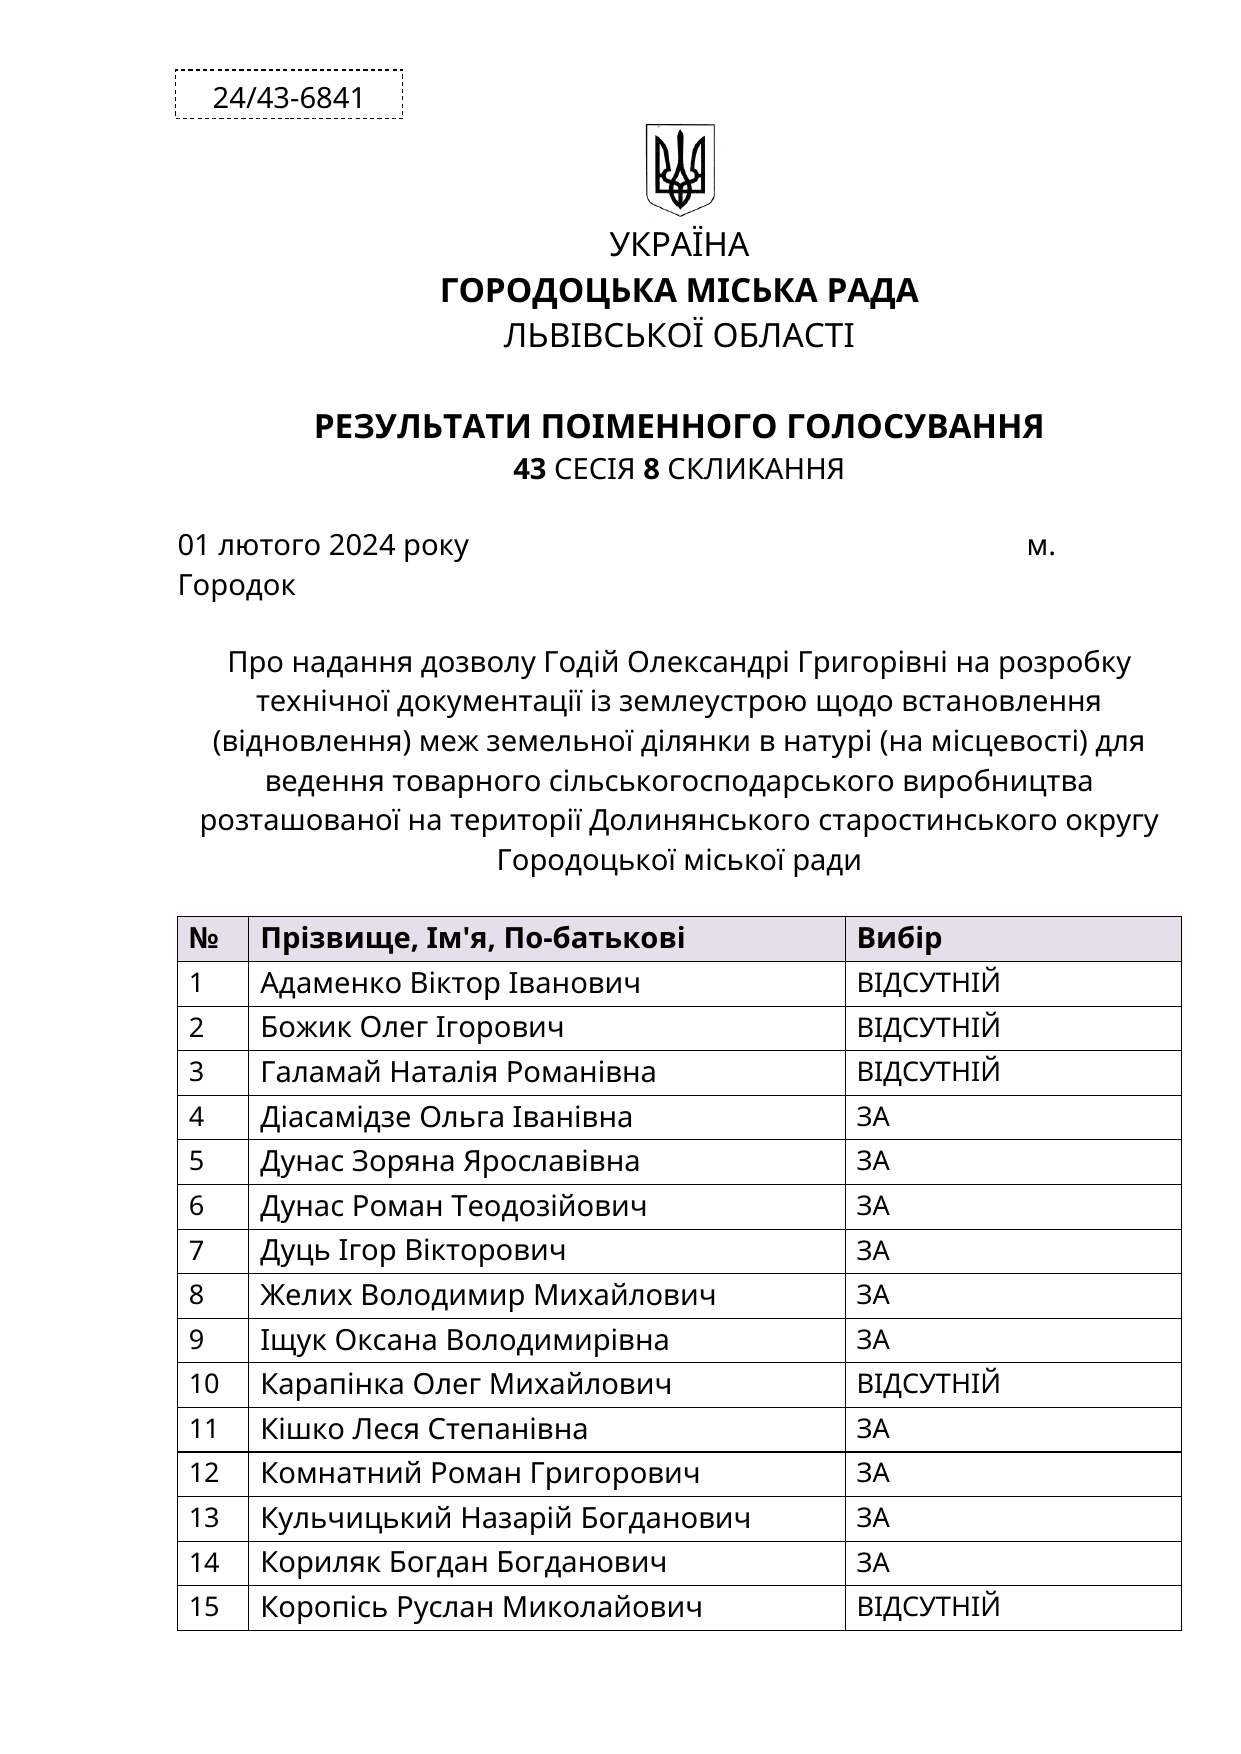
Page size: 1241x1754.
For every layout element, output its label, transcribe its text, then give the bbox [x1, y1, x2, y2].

table_cell ЗА [846, 1096, 1181, 1139]
table_header Прізвище, Ім'я, По-батькові [249, 917, 845, 961]
table_header № [178, 917, 248, 961]
table_cell Адаменко Віктор Іванович [249, 962, 845, 1006]
table_cell Кориляк Богдан Богданович [249, 1542, 845, 1585]
text ГОРОДОЦЬКА МІСЬКА РАДА [177, 266, 1181, 312]
table_cell ЗА [846, 1453, 1181, 1496]
text РЕЗУЛЬТАТИ ПОІМЕННОГО ГОЛОСУВАННЯ [177, 403, 1181, 448]
text 43 СЕСІЯ 8 СКЛИКАННЯ [177, 448, 1181, 488]
table_cell Діасамідзе Ольга Іванівна [249, 1096, 845, 1139]
table_cell Комнатний Роман Григорович [249, 1453, 845, 1496]
table_cell Кульчицький Назарій Богданович [249, 1497, 845, 1541]
table_cell Кішко Леся Степанівна [249, 1408, 845, 1451]
table_cell 1 [178, 962, 248, 1006]
table_cell 6 [178, 1185, 248, 1228]
text Про надання дозволу Годій Олександрі Григорівні на розробку технічної документації із землеустрою щодо встановлення (відновлення) меж земельної ділянки в натурі (на місцевості) для ведення товарного сільськогосподарського виробництва розташованої на території Долинянського старостинського округу Городоцької міської ради [177, 641, 1181, 879]
table_cell 15 [178, 1586, 248, 1630]
text ЛЬВІВСЬКОЇ ОБЛАСТІ [177, 312, 1181, 357]
table_cell ЗА [846, 1319, 1181, 1362]
table_cell 8 [178, 1274, 248, 1318]
table_cell Дунас Зоряна Ярославівна [249, 1140, 845, 1184]
table_cell 14 [178, 1542, 248, 1585]
table_cell ЗА [846, 1185, 1181, 1228]
table_cell Дунас Роман Теодозійович [249, 1185, 845, 1228]
table_cell Дуць Ігор Вікторович [249, 1230, 845, 1273]
table_cell ВІДСУТНІЙ [846, 1051, 1181, 1095]
table_cell 2 [178, 1007, 248, 1050]
table_cell Іщук Оксана Володимирівна [249, 1319, 845, 1362]
table_cell Карапінка Олег Михайлович [249, 1363, 845, 1407]
table_cell 5 [178, 1140, 248, 1184]
table_cell ЗА [846, 1230, 1181, 1273]
table_cell Коропісь Руслан Миколайович [249, 1586, 845, 1630]
table_cell Галамай Наталія Романівна [249, 1051, 845, 1095]
table_cell ВІДСУТНІЙ [846, 1007, 1181, 1050]
table_cell ВІДСУТНІЙ [846, 1586, 1181, 1630]
table_cell 13 [178, 1497, 248, 1541]
table_cell ВІДСУТНІЙ [846, 1363, 1181, 1407]
table_cell ЗА [846, 1140, 1181, 1184]
table_cell ЗА [846, 1542, 1181, 1585]
table_cell 9 [178, 1319, 248, 1362]
table_cell 3 [178, 1051, 248, 1095]
table_cell ЗА [846, 1408, 1181, 1451]
table_cell Божик Олег Ігорович [249, 1007, 845, 1050]
table_cell ЗА [846, 1274, 1181, 1318]
table_cell 10 [178, 1363, 248, 1407]
table_cell Желих Володимир Михайлович [249, 1274, 845, 1318]
text 01 лютого 2024 року м. Городок [177, 525, 1181, 604]
table_header Вибір [846, 917, 1181, 961]
table_cell ЗА [846, 1497, 1181, 1541]
table_cell ВІДСУТНІЙ [846, 962, 1181, 1006]
table_cell 7 [178, 1230, 248, 1273]
picture [633, 118, 726, 221]
text УКРАЇНА [177, 221, 1181, 266]
table_cell 11 [178, 1408, 248, 1451]
table_cell 12 [178, 1453, 248, 1496]
table_cell 4 [178, 1096, 248, 1139]
